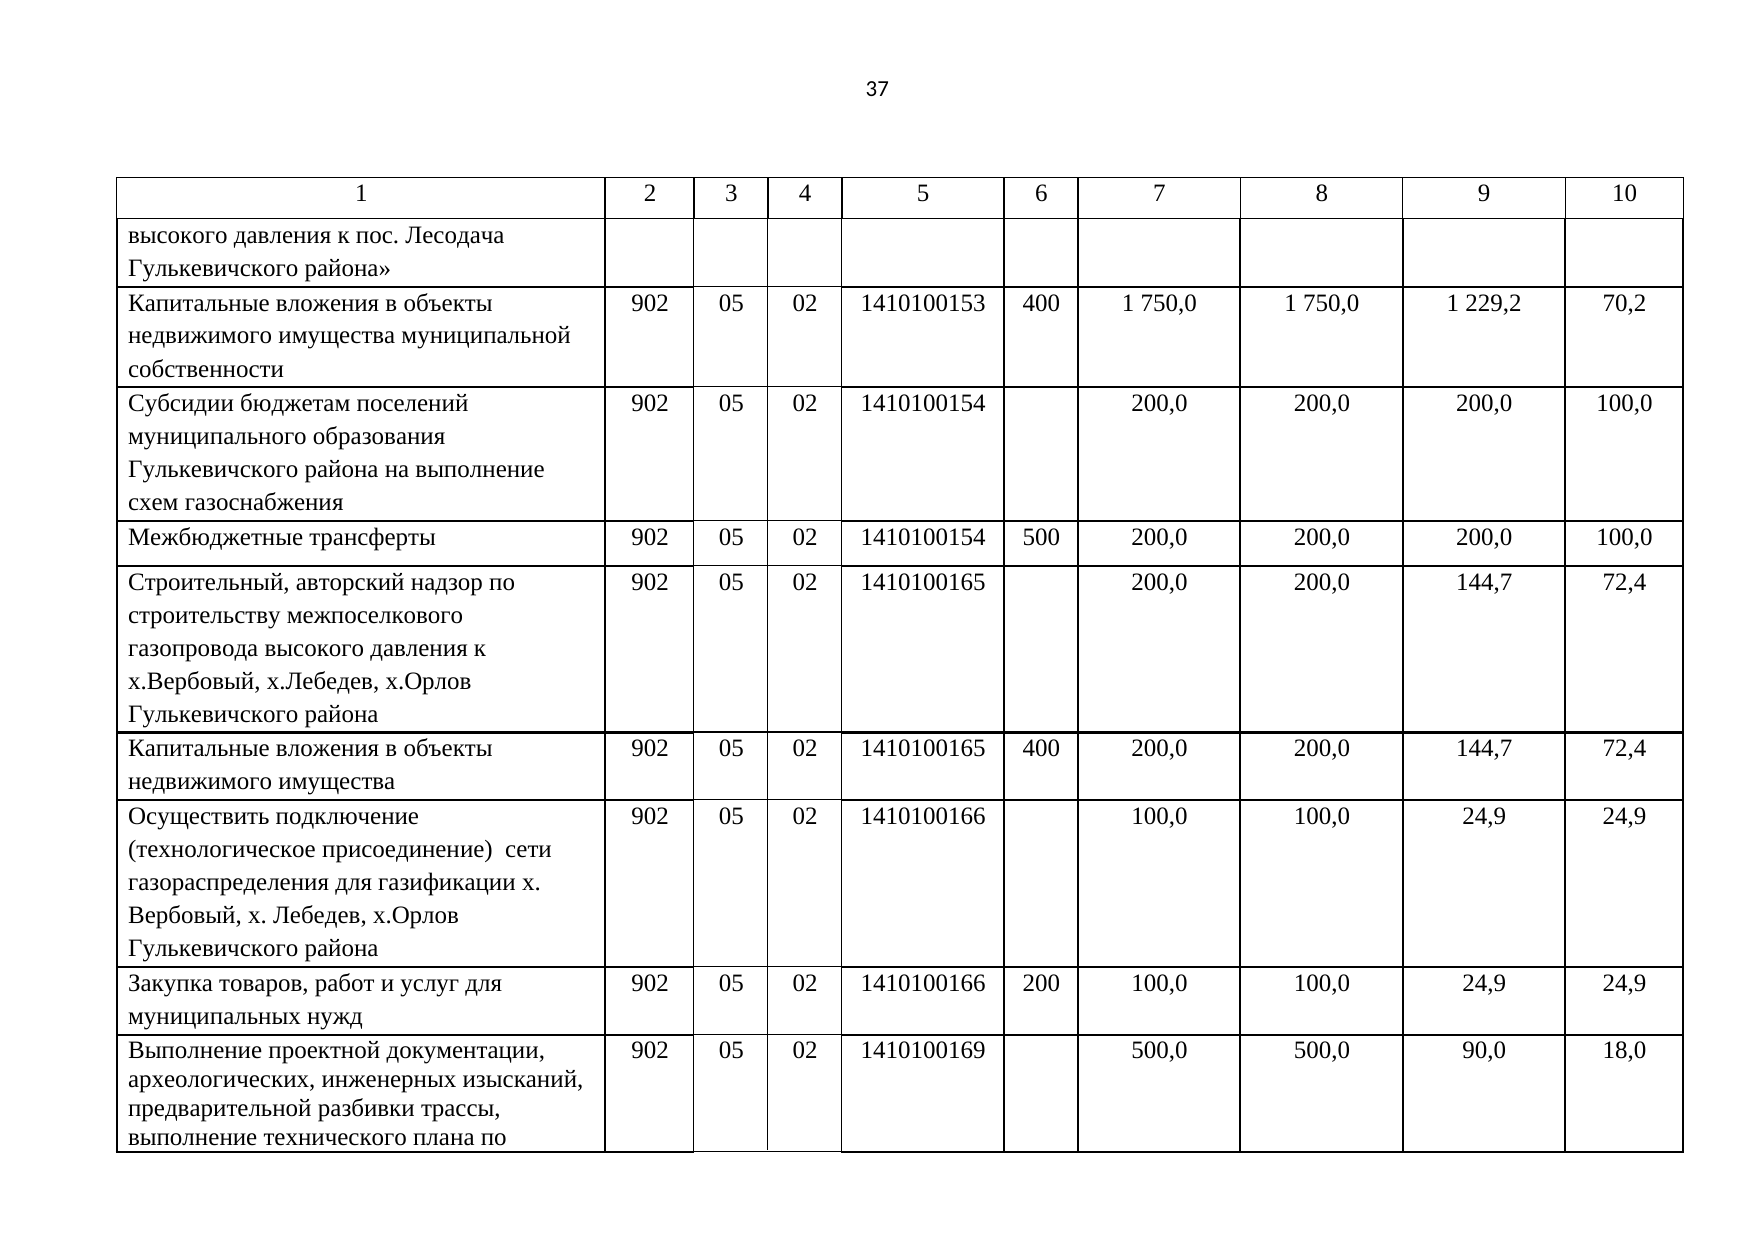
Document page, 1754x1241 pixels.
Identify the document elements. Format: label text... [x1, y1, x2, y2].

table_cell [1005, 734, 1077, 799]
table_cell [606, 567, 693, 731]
table_header 10 [1566, 178, 1683, 218]
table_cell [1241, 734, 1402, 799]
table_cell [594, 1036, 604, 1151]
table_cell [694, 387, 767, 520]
table_header 5 [843, 178, 1003, 218]
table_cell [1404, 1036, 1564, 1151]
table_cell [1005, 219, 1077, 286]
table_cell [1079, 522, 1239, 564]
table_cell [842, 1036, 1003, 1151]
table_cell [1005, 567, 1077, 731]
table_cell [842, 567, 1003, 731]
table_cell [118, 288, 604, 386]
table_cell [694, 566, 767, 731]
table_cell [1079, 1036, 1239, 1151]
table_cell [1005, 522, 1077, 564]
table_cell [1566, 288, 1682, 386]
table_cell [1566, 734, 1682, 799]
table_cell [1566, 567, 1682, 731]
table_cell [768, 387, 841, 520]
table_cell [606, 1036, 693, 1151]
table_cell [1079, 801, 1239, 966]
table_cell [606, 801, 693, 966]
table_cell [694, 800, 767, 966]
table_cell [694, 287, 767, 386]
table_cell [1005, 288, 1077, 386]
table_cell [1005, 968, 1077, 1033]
table_header 3 [695, 178, 767, 218]
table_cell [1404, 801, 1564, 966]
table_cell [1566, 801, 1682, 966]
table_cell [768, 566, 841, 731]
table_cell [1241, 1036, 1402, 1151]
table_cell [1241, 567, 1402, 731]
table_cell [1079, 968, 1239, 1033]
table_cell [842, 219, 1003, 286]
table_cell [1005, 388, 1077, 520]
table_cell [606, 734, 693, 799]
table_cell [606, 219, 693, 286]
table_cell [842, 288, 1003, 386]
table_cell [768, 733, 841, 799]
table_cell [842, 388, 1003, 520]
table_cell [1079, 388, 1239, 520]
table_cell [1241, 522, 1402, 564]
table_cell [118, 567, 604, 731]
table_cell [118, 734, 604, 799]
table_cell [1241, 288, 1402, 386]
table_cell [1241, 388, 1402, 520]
table_header 2 [606, 178, 693, 218]
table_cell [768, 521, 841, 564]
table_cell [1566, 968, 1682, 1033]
table_header 4 [769, 178, 841, 218]
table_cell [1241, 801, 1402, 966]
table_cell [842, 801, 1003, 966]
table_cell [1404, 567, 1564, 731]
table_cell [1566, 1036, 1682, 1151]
table_header 6 [1005, 178, 1077, 218]
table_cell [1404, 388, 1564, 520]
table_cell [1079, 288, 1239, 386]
table_header 7 [1079, 178, 1240, 218]
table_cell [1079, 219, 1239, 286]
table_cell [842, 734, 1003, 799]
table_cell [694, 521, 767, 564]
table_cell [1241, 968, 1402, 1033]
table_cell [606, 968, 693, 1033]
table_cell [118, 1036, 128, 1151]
table_header 8 [1241, 178, 1402, 218]
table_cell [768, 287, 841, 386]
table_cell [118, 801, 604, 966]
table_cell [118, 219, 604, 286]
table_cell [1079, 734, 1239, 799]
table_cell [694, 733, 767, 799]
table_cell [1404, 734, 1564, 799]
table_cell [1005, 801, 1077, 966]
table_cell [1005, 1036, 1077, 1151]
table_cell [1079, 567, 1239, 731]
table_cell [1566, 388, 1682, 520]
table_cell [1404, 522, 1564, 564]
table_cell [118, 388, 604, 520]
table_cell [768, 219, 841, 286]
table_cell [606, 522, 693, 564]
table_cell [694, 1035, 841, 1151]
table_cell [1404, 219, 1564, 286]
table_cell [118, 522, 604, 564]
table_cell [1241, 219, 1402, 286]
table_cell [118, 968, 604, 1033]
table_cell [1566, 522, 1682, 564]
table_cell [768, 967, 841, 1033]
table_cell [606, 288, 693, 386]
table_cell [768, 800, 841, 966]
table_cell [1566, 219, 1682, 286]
table_header 1 [117, 178, 604, 218]
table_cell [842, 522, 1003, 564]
table_header 9 [1403, 178, 1565, 218]
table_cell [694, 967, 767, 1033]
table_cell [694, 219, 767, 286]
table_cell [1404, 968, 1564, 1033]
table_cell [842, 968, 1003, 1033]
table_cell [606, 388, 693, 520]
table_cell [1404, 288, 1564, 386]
